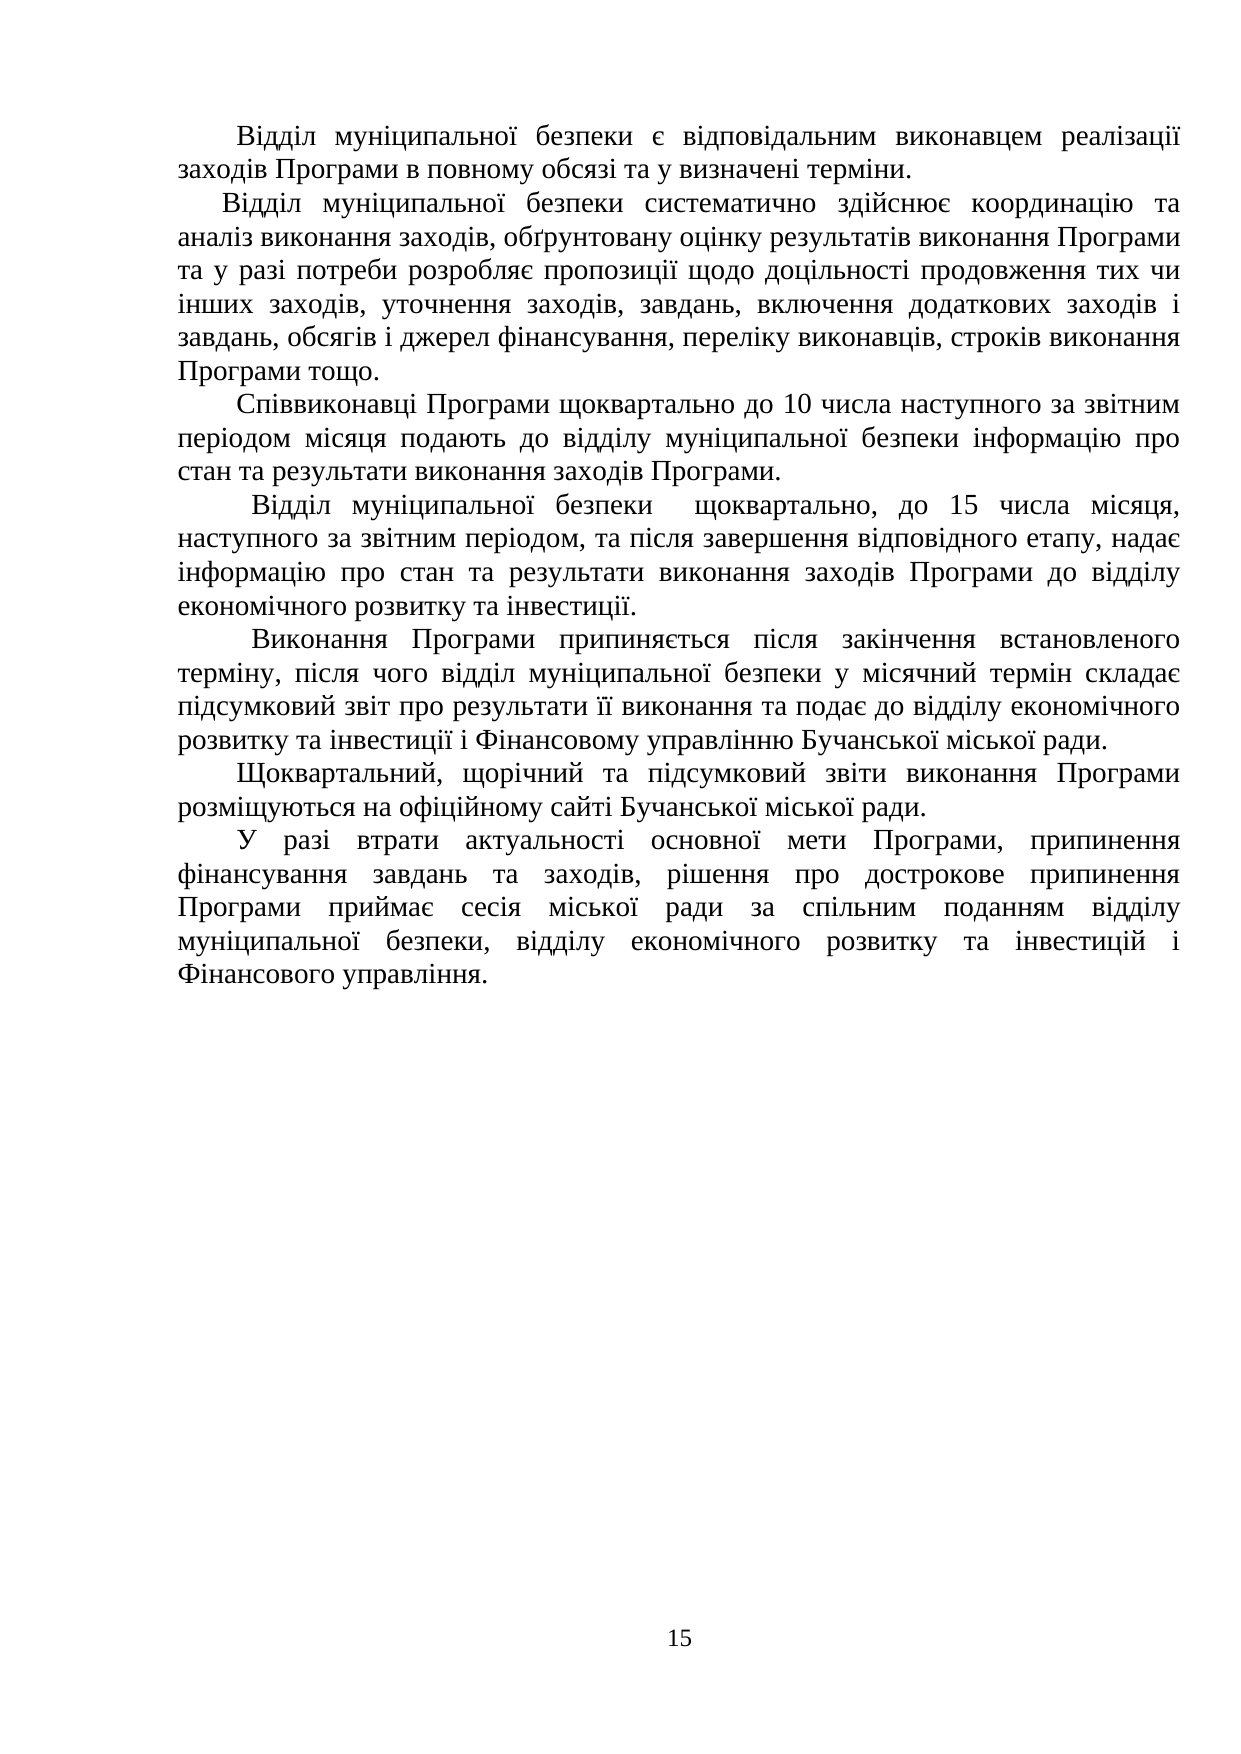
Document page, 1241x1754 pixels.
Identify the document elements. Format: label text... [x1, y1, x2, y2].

text У разі втрати актуальності основної мети Програми, припинення фінансування завдань та заходів, рішення про дострокове припинення Програми приймає сесія міської ради за спільним поданням відділу муніципальної безпеки, відділу економічного розвитку та інвестицій і Фінансового управління. [177, 822, 1181, 990]
text Співвиконавці Програми щоквартально до 10 числа наступного за звітним періодом місяця подають до відділу муніципальної безпеки інформацію про стан та результати виконання заходів Програми. [177, 386, 1181, 487]
text Відділ муніципальної безпеки є відповідальним виконавцем реалізації заходів Програми в повному обсязі та у визначені терміни. [177, 118, 1181, 185]
text Відділ муніципальної безпеки систематично здійснює координацію та аналіз виконання заходів, обґрунтовану оцінку результатів виконання Програми та у разі потреби розробляє пропозиції щодо доцільності продовження тих чи інших заходів, уточнення заходів, завдань, включення додаткових заходів і завдань, обсягів і джерел фінансування, переліку виконавців, строків виконання Програми тощо. [177, 185, 1181, 386]
text Відділ муніципальної безпеки щоквартально, до 15 числа місяця, наступного за звітним періодом, та після завершення відповідного етапу, надає інформацію про стан та результати виконання заходів Програми до відділу економічного розвитку та інвестиції. [177, 487, 1181, 621]
text Виконання Програми припиняється після закінчення встановленого терміну, після чого відділ муніципальної безпеки у місячний термін складає підсумковий звіт про результати її виконання та подає до відділу економічного розвитку та інвестиції і Фінансовому управлінню Бучанської міської ради. [177, 621, 1181, 755]
text Щоквартальний, щорічний та підсумковий звіти виконання Програми розміщуються на офіційному сайті Бучанської міської ради. [177, 755, 1181, 822]
